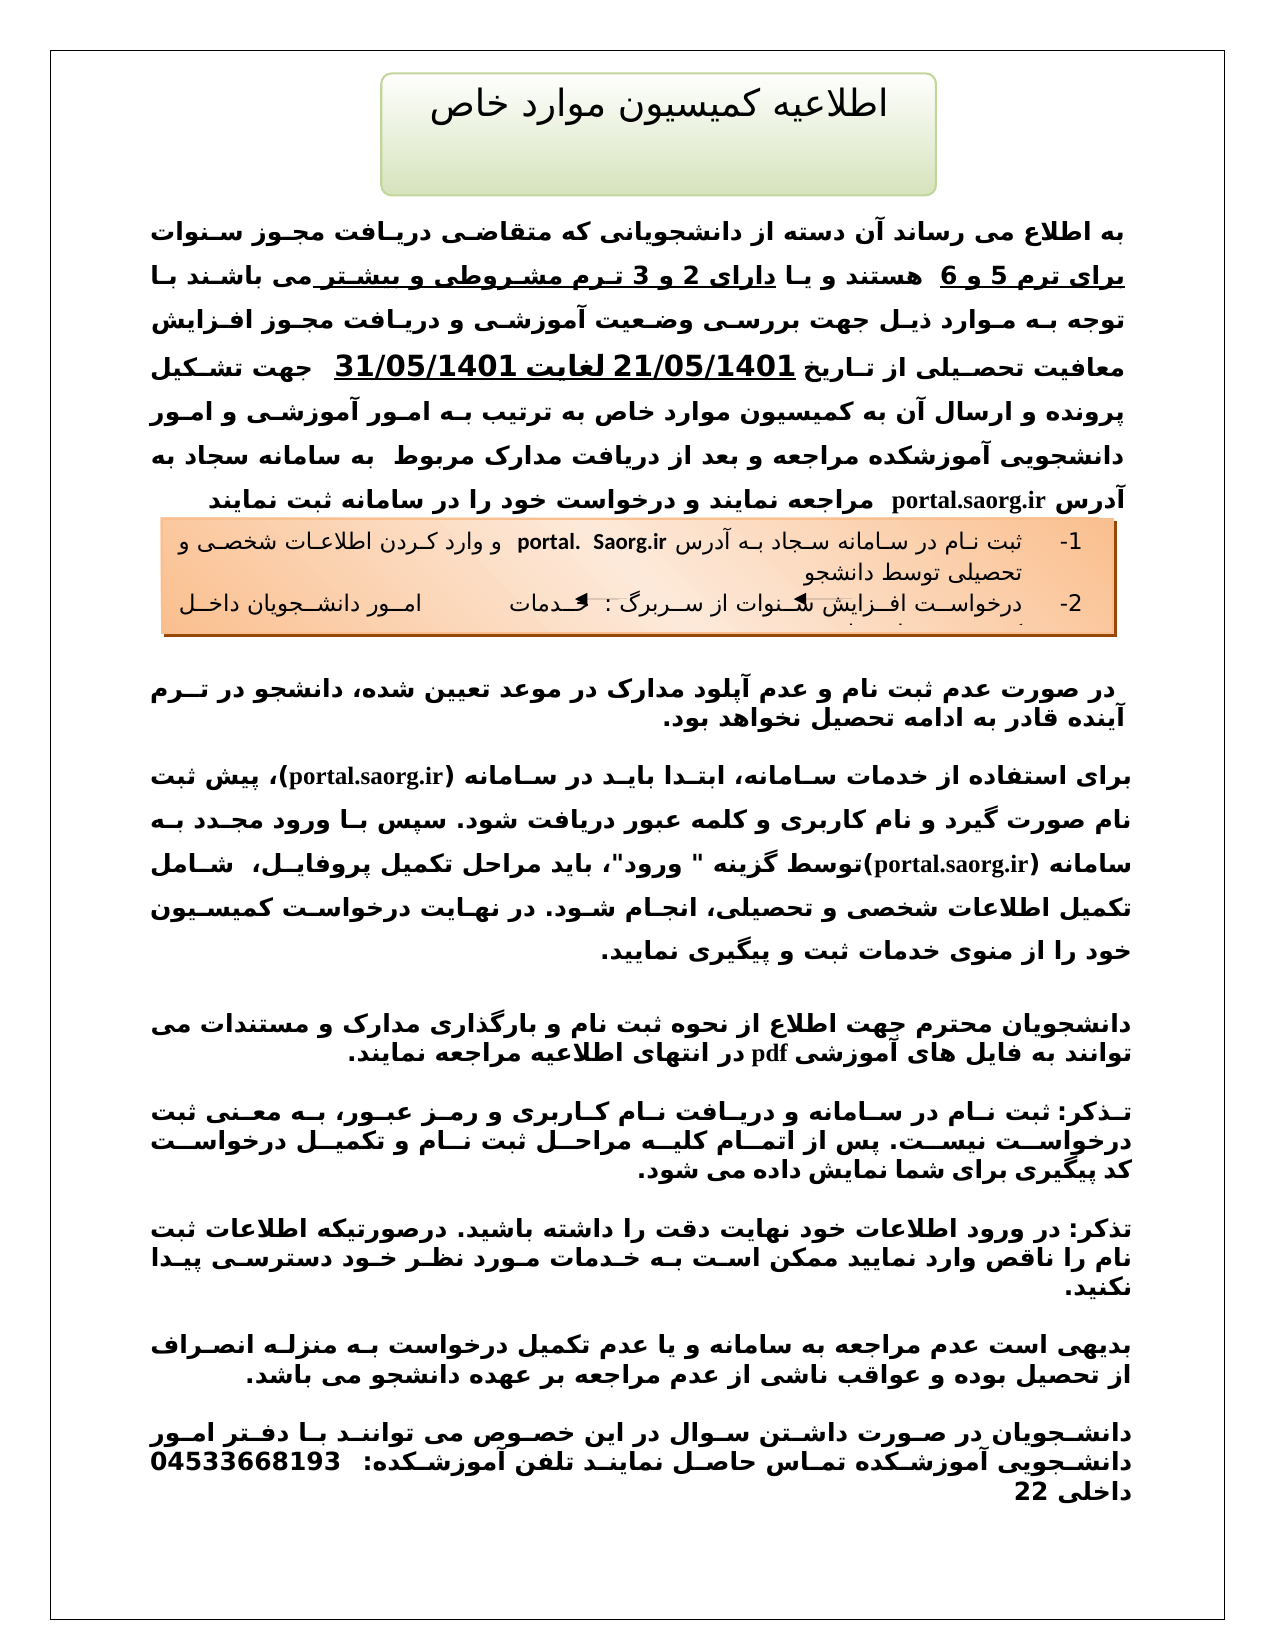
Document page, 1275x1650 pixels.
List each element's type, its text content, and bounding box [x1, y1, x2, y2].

list به اطلاع می رساند آن دسته از دانشجویانی که متقاضی دریافت مجوز سنوات برای ترم 5 و 6 هستند و یا دارای 2 و 3 ترم مشروطی و بیشتر می باشند با توجه به موارد ذیل جهت بررسی وضعیت آموزشی و دریافت مجوز افزایش معافیت تحصیلی از تاریخ 21/05/1401 لغایت 31/05/1401 جهت تشکیل پرونده و ارسال آن به کمیسیون موارد خاص به ترتیب به امور آموزشی و امور دانشجویی آموزشکده مراجعه و بعد از دریافت مدارک مربوط به سامانه سجاد به آدرس portal.saorg.ir مراجعه نمایند و درخواست خود را در سامانه ثبت نمایند [150, 217, 1125, 514]
text برای استفاده از خدمات سامانه، ابتدا باید در سامانه (portal.saorg.ir)، پیش ثبت نام صورت گیرد و نام کاربری و کلمه عبور دریافت شود. سپس با ورود مجدد به سامانه (portal.saorg.ir)توسط گزینه " ورود"، باید مراحل تکمیل پروفایل، شامل تکمیل اطلاعات شخصی و تحصیلی، انجام شود. در نهایت درخواست کمیسیون خود را از منوی خدمات ثبت و پیگیری نمایید. [150, 761, 1132, 966]
text تذکر: در ورود اطلاعات خود نهایت دقت را داشته باشید. درصورتیکه اطلاعات ثبت نام را ناقص وارد نمایید ممکن است به خدمات مورد نظر خود دسترسی پیدا نکنید. [150, 1214, 1132, 1301]
text بدیهی است عدم مراجعه به سامانه و یا عدم تکمیل درخواست به منزله انصراف از تحصیل بوده و عواقب ناشی از عدم مراجعه بر عهده دانشجو می باشد. [150, 1331, 1132, 1389]
text تذکر: ثبت نام در سامانه و دریافت نام کاربری و رمز عبور، به معنی ثبت درخواست نیست. پس از اتمام کلیه مراحل ثبت نام و تکمیل درخواست کد پیگیری برای شما نمایش داده می شود. [150, 1097, 1132, 1185]
text در صورت عدم ثبت نام و عدم آپلود مدارک در موعد تعیین شده، دانشجو در ترم آینده قادر به ادامه تحصیل نخواهد بود. [150, 674, 1125, 732]
text دانشجویان در صورت داشتن سوال در این خصوص می توانند با دفتر امور دانشجویی آموزشکده تماس حاصل نمایند تلفن آموزشکده: 04533668193 داخلی 22 [150, 1418, 1132, 1506]
text دانشجویان محترم جهت اطلاع از نحوه ثبت نام و بارگذاری مدارک و مستندات می توانند به فایل های آموزشی pdf در انتهای اطلاعیه مراجعه نمایند. [150, 1009, 1132, 1068]
